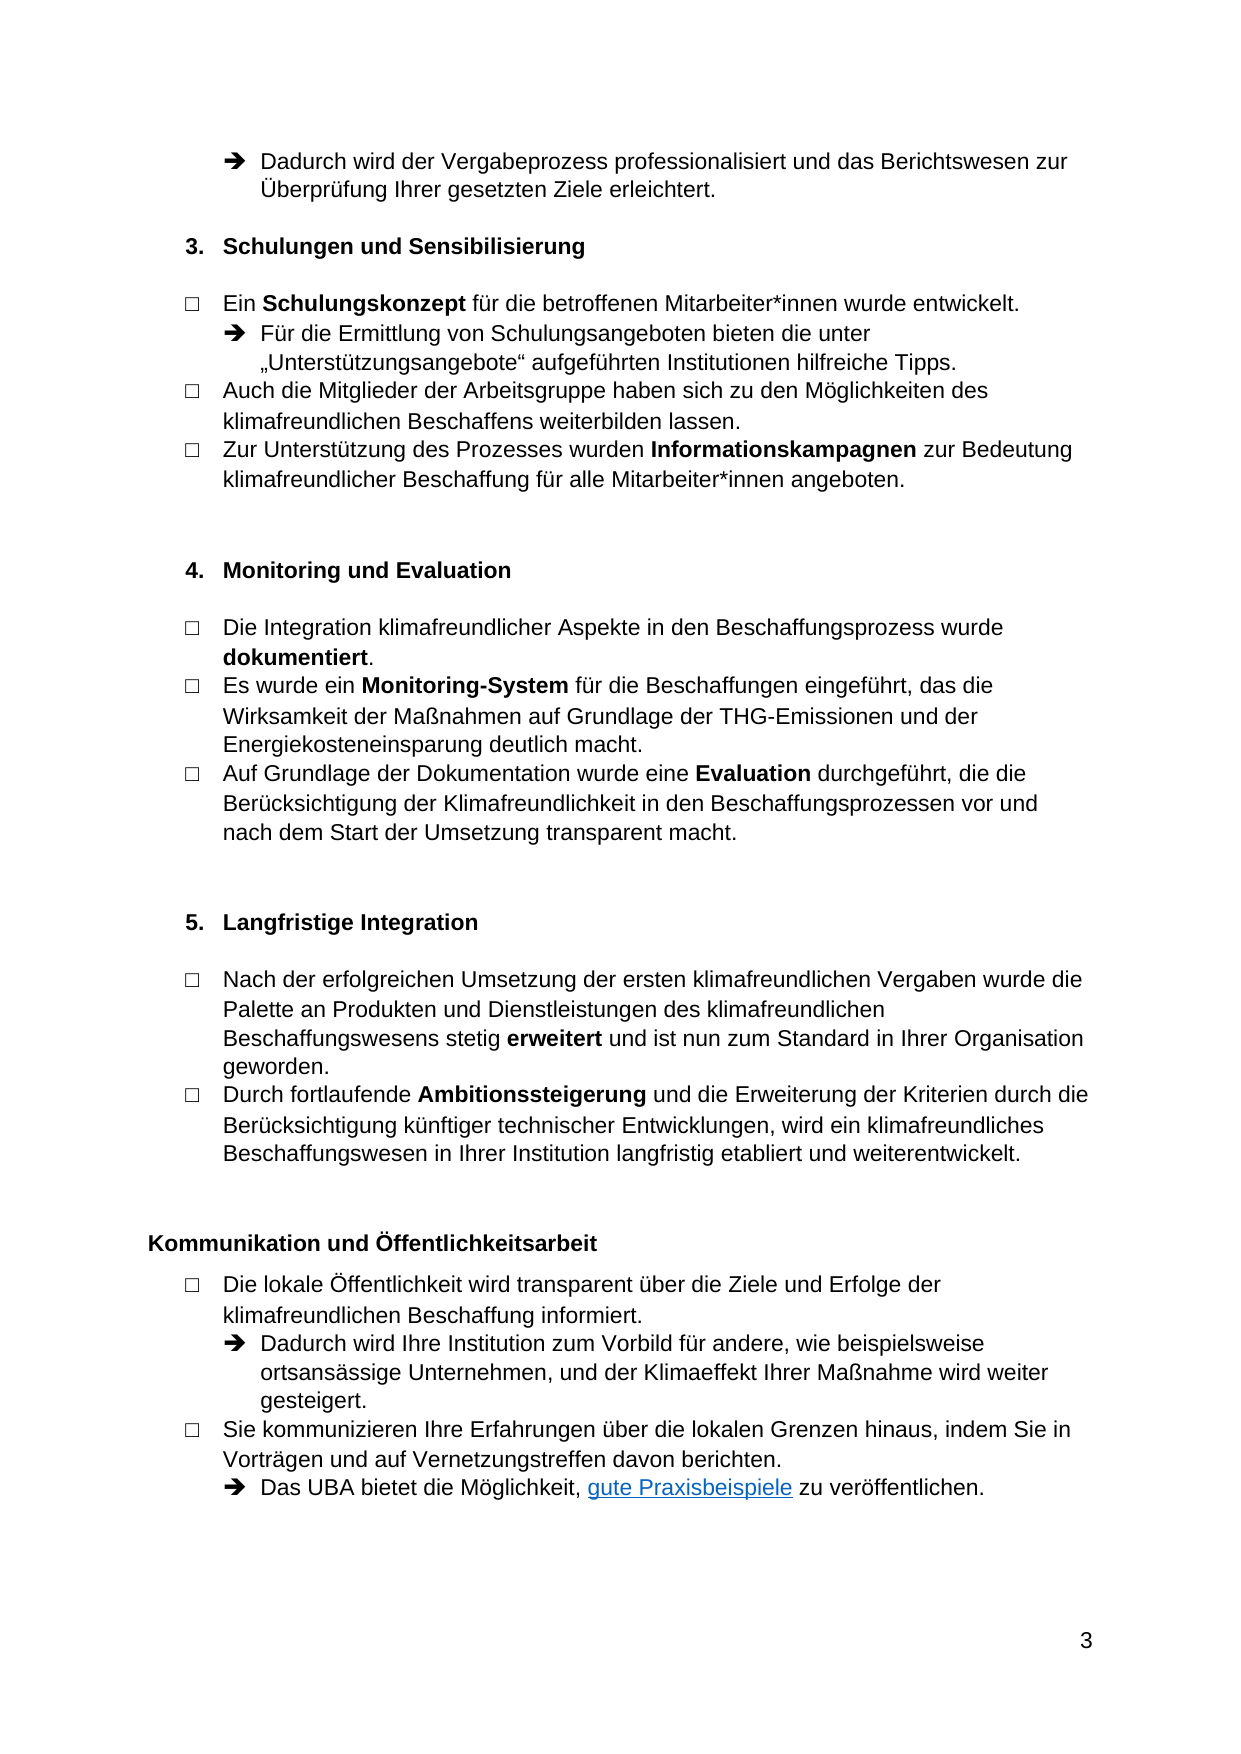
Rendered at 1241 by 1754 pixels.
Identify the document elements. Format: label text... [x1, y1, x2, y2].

list Es wurde ein Monitoring-System für die Beschaffungen eingeführt, das die Wirksamkeit der Maßnahmen auf Grundlage der THG-Emissionen und der Energiekosteneinsparung deutlich macht. [185, 672, 1093, 758]
list Langfristige Integration [185, 909, 1093, 935]
list Monitoring und Evaluation [185, 557, 1093, 583]
list Durch fortlaufende Ambitionssteigerung und die Erweiterung der Kriterien durch die Berücksichtigung künftiger technischer Entwicklungen, wird ein klimafreundliches Beschaffungswesen in Ihrer Institution langfristig etabliert und weiterentwickelt. [185, 1081, 1093, 1167]
subtitle Kommunikation und Öffentlichkeitsarbeit [148, 1230, 1093, 1257]
list Auf Grundlage der Dokumentation wurde eine Evaluation durchgeführt, die die Berücksichtigung der Klimafreundlichkeit in den Beschaffungsprozessen vor und nach dem Start der Umsetzung transparent macht. [185, 760, 1093, 845]
list Das UBA bietet die Möglichkeit, gute Praxisbeispiele zu veröffentlichen. [223, 1474, 1093, 1501]
list Die Integration klimafreundlicher Aspekte in den Beschaffungsprozess wurde dokumentiert. [185, 613, 1093, 670]
list Dadurch wird Ihre Institution zum Vorbild für andere, wie beispielsweise ortsansässige Unternehmen, und der Klimaeffekt Ihrer Maßnahme wird weiter gesteigert. [223, 1330, 1093, 1413]
list Für die Ermittlung von Schulungsangeboten bieten die unter „Unterstützungsangebote“ aufgeführten Institutionen hilfreiche Tipps. [223, 320, 1093, 375]
list Zur Unterstützung des Prozesses wurden Informationskampagnen zur Bedeutung klimafreundlicher Beschaffung für alle Mitarbeiter*innen angeboten. [185, 436, 1093, 493]
list Sie kommunizieren Ihre Erfahrungen über die lokalen Grenzen hinaus, indem Sie in Vorträgen und auf Vernetzungstreffen davon berichten. [185, 1416, 1093, 1472]
list Ein Schulungskonzept für die betroffenen Mitarbeiter*innen wurde entwickelt. [185, 290, 1093, 318]
list Nach der erfolgreichen Umsetzung der ersten klimafreundlichen Vergaben wurde die Palette an Produkten und Dienstleistungen des klimafreundlichen Beschaffungswesens stetig erweitert und ist nun zum Standard in Ihrer Organisation geworden. [185, 966, 1093, 1079]
list Auch die Mitglieder der Arbeitsgruppe haben sich zu den Möglichkeiten des klimafreundlichen Beschaffens weiterbilden lassen. [185, 377, 1093, 434]
list Schulungen und Sensibilisierung [185, 233, 1093, 259]
list Die lokale Öffentlichkeit wird transparent über die Ziele und Erfolge der klimafreundlichen Beschaffung informiert. [185, 1271, 1093, 1328]
list Dadurch wird der Vergabeprozess professionalisiert und das Berichtswesen zur Überprüfung Ihrer gesetzten Ziele erleichtert. [223, 148, 1093, 202]
